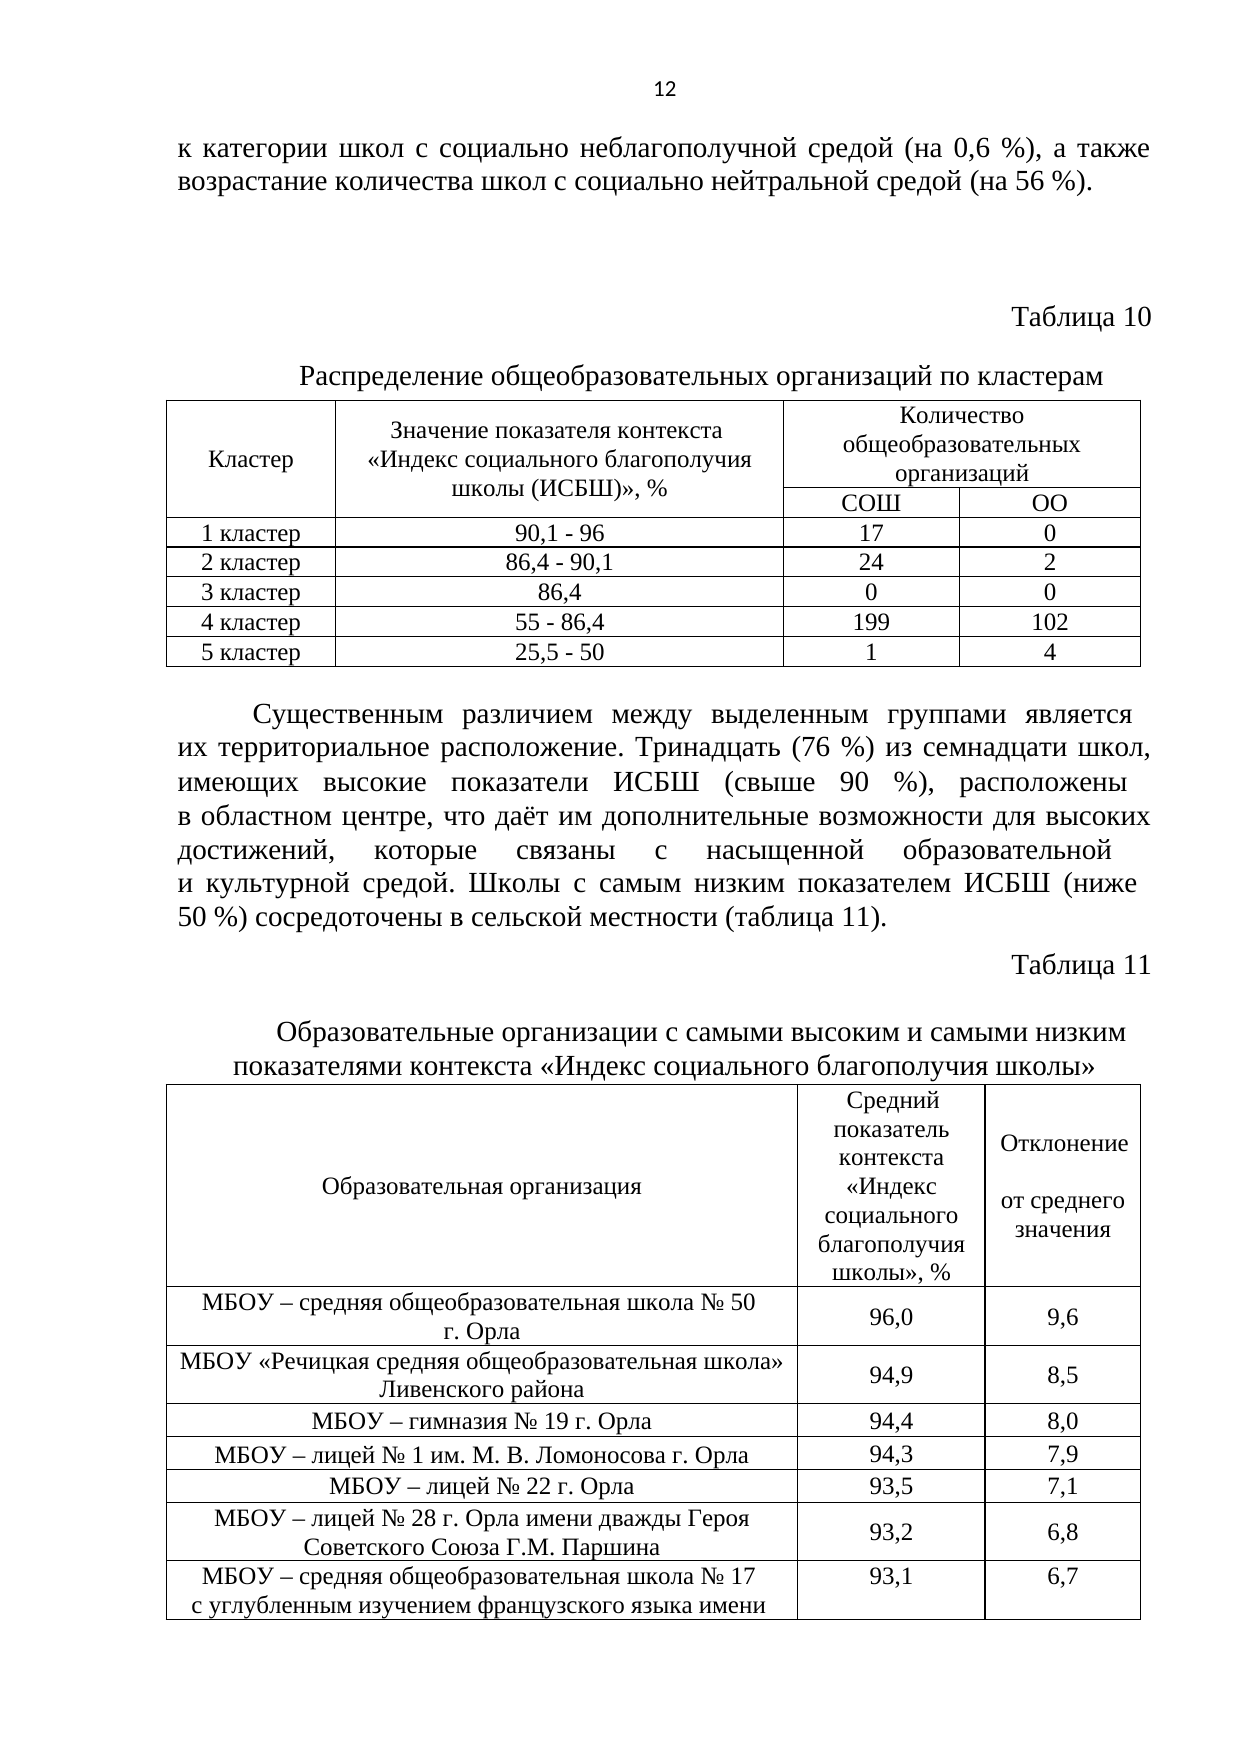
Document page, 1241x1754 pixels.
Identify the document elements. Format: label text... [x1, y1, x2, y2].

table_cell 93,1 [798, 1561, 984, 1619]
table_cell 94,4 [798, 1404, 984, 1436]
table_cell 4 [960, 637, 1140, 666]
table_cell 7,1 [986, 1470, 1140, 1502]
table_cell 94,3 [798, 1437, 984, 1469]
text Таблица 10 [177, 299, 1152, 332]
table_cell 0 [960, 577, 1140, 606]
table_cell 6,7 [986, 1561, 1140, 1619]
table_header Образовательная организация [167, 1085, 797, 1286]
table_cell 8,0 [986, 1404, 1140, 1436]
table_cell 9,6 [986, 1287, 1140, 1345]
table_cell 1 кластер [167, 518, 335, 546]
table_header Средний показатель контекста «Индекс социального благополучия школы», % [798, 1085, 984, 1286]
table_cell МБОУ – лицей № 1 им. М. В. Ломоносова г. Орла [167, 1437, 797, 1469]
table_cell МБОУ – лицей № 28 г. Орла имени дважды Героя Советского Союза Г.М. Паршина [167, 1503, 797, 1560]
table_cell 1 [784, 637, 959, 666]
table_cell 93,2 [798, 1503, 984, 1560]
text Существенным различием между выделенным группами является их территориальное расположение. Тринадцать (76 %) из семнадцати школ, имеющих высокие показатели ИСБШ (свыше 90 %), расположены в областном центре, что даёт им дополнительные возможности для высоких достижений, которые связаны с насыщенной образовательной и культурной средой. Школы с самым низким показателем ИСБШ (ниже 50 %) сосредоточены в сельской местности (таблица 11). [177, 696, 1152, 933]
table_cell 6,8 [986, 1503, 1140, 1560]
table_cell 25,5 - 50 [336, 637, 783, 666]
table_cell МБОУ – лицей № 22 г. Орла [167, 1470, 797, 1502]
table_cell 90,1 - 96 [336, 518, 783, 546]
table_cell 94,9 [798, 1346, 984, 1403]
table_cell 93,5 [798, 1470, 984, 1502]
table_cell 199 [784, 607, 959, 636]
table_cell 5 кластер [167, 637, 335, 666]
table_cell ОО [960, 488, 1140, 517]
table_cell 4 кластер [167, 607, 335, 636]
table_cell 86,4 [336, 577, 783, 606]
table_cell 17 [784, 518, 959, 546]
table_header Кластер [167, 401, 335, 517]
table_cell 7,9 [986, 1437, 1140, 1469]
table_cell 8,5 [986, 1346, 1140, 1403]
table_cell 102 [960, 607, 1140, 636]
table_cell 24 [784, 548, 959, 576]
table_cell 55 - 86,4 [336, 607, 783, 636]
table_header Отклонение от среднего значения [986, 1085, 1140, 1286]
table_cell 0 [960, 518, 1140, 546]
table_cell 96,0 [798, 1287, 984, 1345]
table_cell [167, 1561, 797, 1619]
table_cell 2 [960, 548, 1140, 576]
text Таблица 11 [177, 947, 1152, 981]
table_cell 86,4 - 90,1 [336, 548, 783, 576]
table_cell МБОУ – гимназия № 19 г. Орла [167, 1404, 797, 1436]
table_header Значение показателя контекста «Индекс социального благополучия школы (ИСБШ)», % [336, 401, 783, 517]
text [177, 130, 1152, 197]
text Распределение общеобразовательных организаций по кластерам [177, 358, 1152, 392]
table_cell 3 кластер [167, 577, 335, 606]
table_cell МБОУ – средняя общеобразовательная школа № 50 г. Орла [167, 1287, 797, 1345]
table_cell МБОУ «Речицкая средняя общеобразовательная школа» Ливенского района [167, 1346, 797, 1403]
table_cell 2 кластер [167, 548, 335, 576]
table_cell 0 [784, 577, 959, 606]
text Образовательные организации с самыми высоким и самыми низким показателями контекста «Индекс социального благополучия школы» [177, 1014, 1152, 1081]
table_cell СОШ [784, 488, 959, 517]
table_header Количество общеобразовательных организаций [784, 401, 1140, 487]
